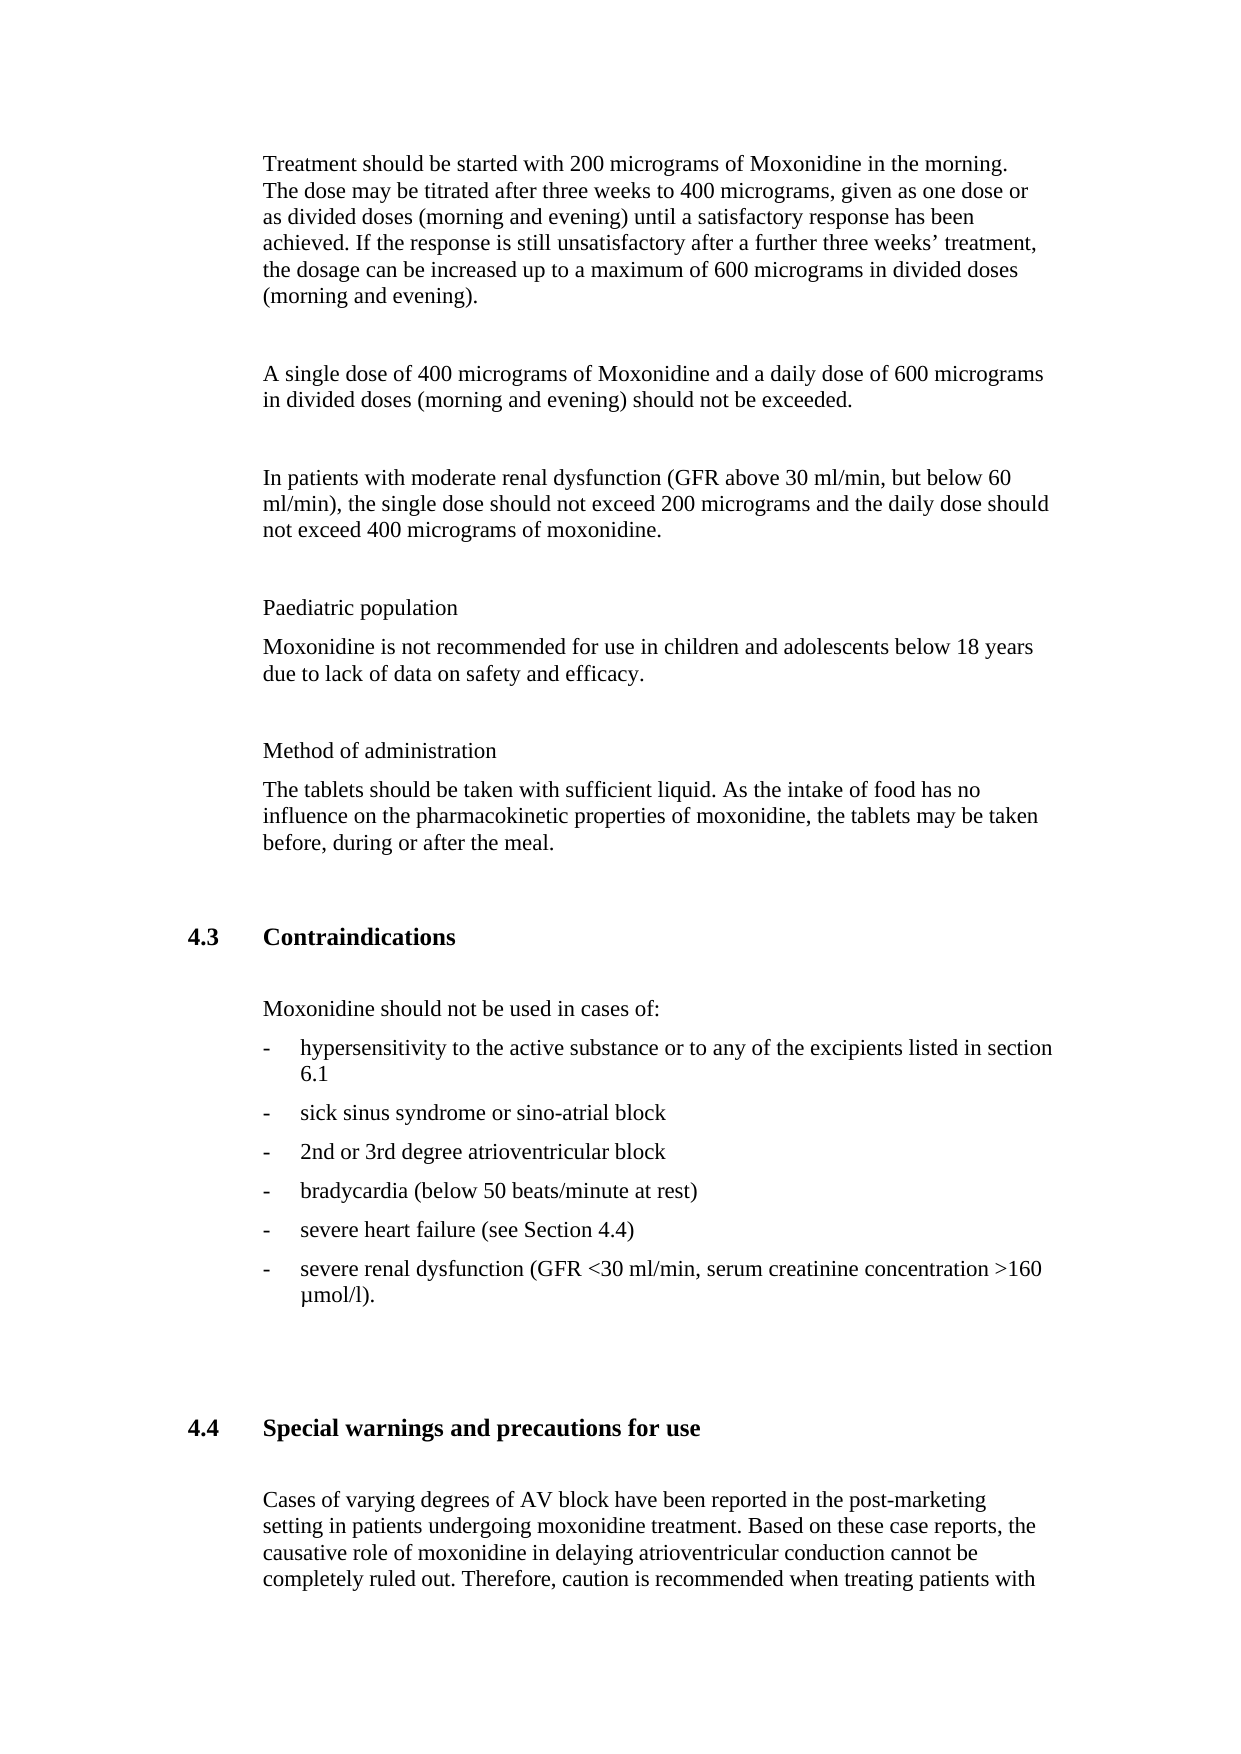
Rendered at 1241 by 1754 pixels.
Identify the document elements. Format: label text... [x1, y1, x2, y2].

text - severe heart failure (see Section 4.4) [263, 1216, 1054, 1242]
text 4.3 Contraindications [188, 922, 1054, 951]
text Method of administration [263, 738, 1054, 764]
text Treatment should be started with 200 micrograms of Moxonidine in the morning. The dose may be titrated after three weeks to 400 micrograms, given as one dose or as divided doses (morning and evening) until a satisfactory response has been achieved. If the response is still unsatisfactory after a further three weeks’ treatment, the dosage can be increased up to a maximum of 600 micrograms in divided doses (morning and evening). [263, 151, 1047, 309]
text A single dose of 400 micrograms of Moxonidine and a daily dose of 600 micrograms in divided doses (morning and evening) should not be exceeded. [263, 360, 1047, 413]
text - severe renal dysfunction (GFR <30 ml/min, serum creatinine concentration >160 µmol/l). [263, 1255, 1047, 1308]
text - sick sinus syndrome or sino-atrial block [263, 1100, 1054, 1126]
text - bradycardia (below 50 beats/minute at rest) [263, 1177, 1054, 1203]
text - 2nd or 3rd degree atrioventricular block [263, 1139, 1054, 1165]
text In patients with moderate renal dysfunction (GFR above 30 ml/min, but below 60 ml/min), the single dose should not exceed 200 micrograms and the daily dose should not exceed 400 micrograms of moxonidine. [263, 464, 1054, 543]
text Paediatric population [263, 595, 1054, 621]
text Cases of varying degrees of AV block have been reported in the post-marketing setting in patients undergoing moxonidine treatment. Based on these case reports, the causative role of moxonidine in delaying atrioventricular conduction cannot be completely ruled out. Therefore, caution is recommended when treating patients with [263, 1486, 1047, 1592]
text Moxonidine is not recommended for use in children and adolescents below 18 years due to lack of data on safety and efficacy. [263, 633, 1039, 686]
text The tablets should be taken with sufficient liquid. As the intake of food has no influence on the pharmacokinetic properties of moxonidine, the tablets may be taken before, during or after the meal. [263, 776, 1039, 855]
text - hypersensitivity to the active substance or to any of the excipients listed in section 6.1 [263, 1035, 1054, 1087]
text 4.4 Special warnings and precautions for use [188, 1413, 1054, 1442]
text Moxonidine should not be used in cases of: [263, 996, 1054, 1022]
